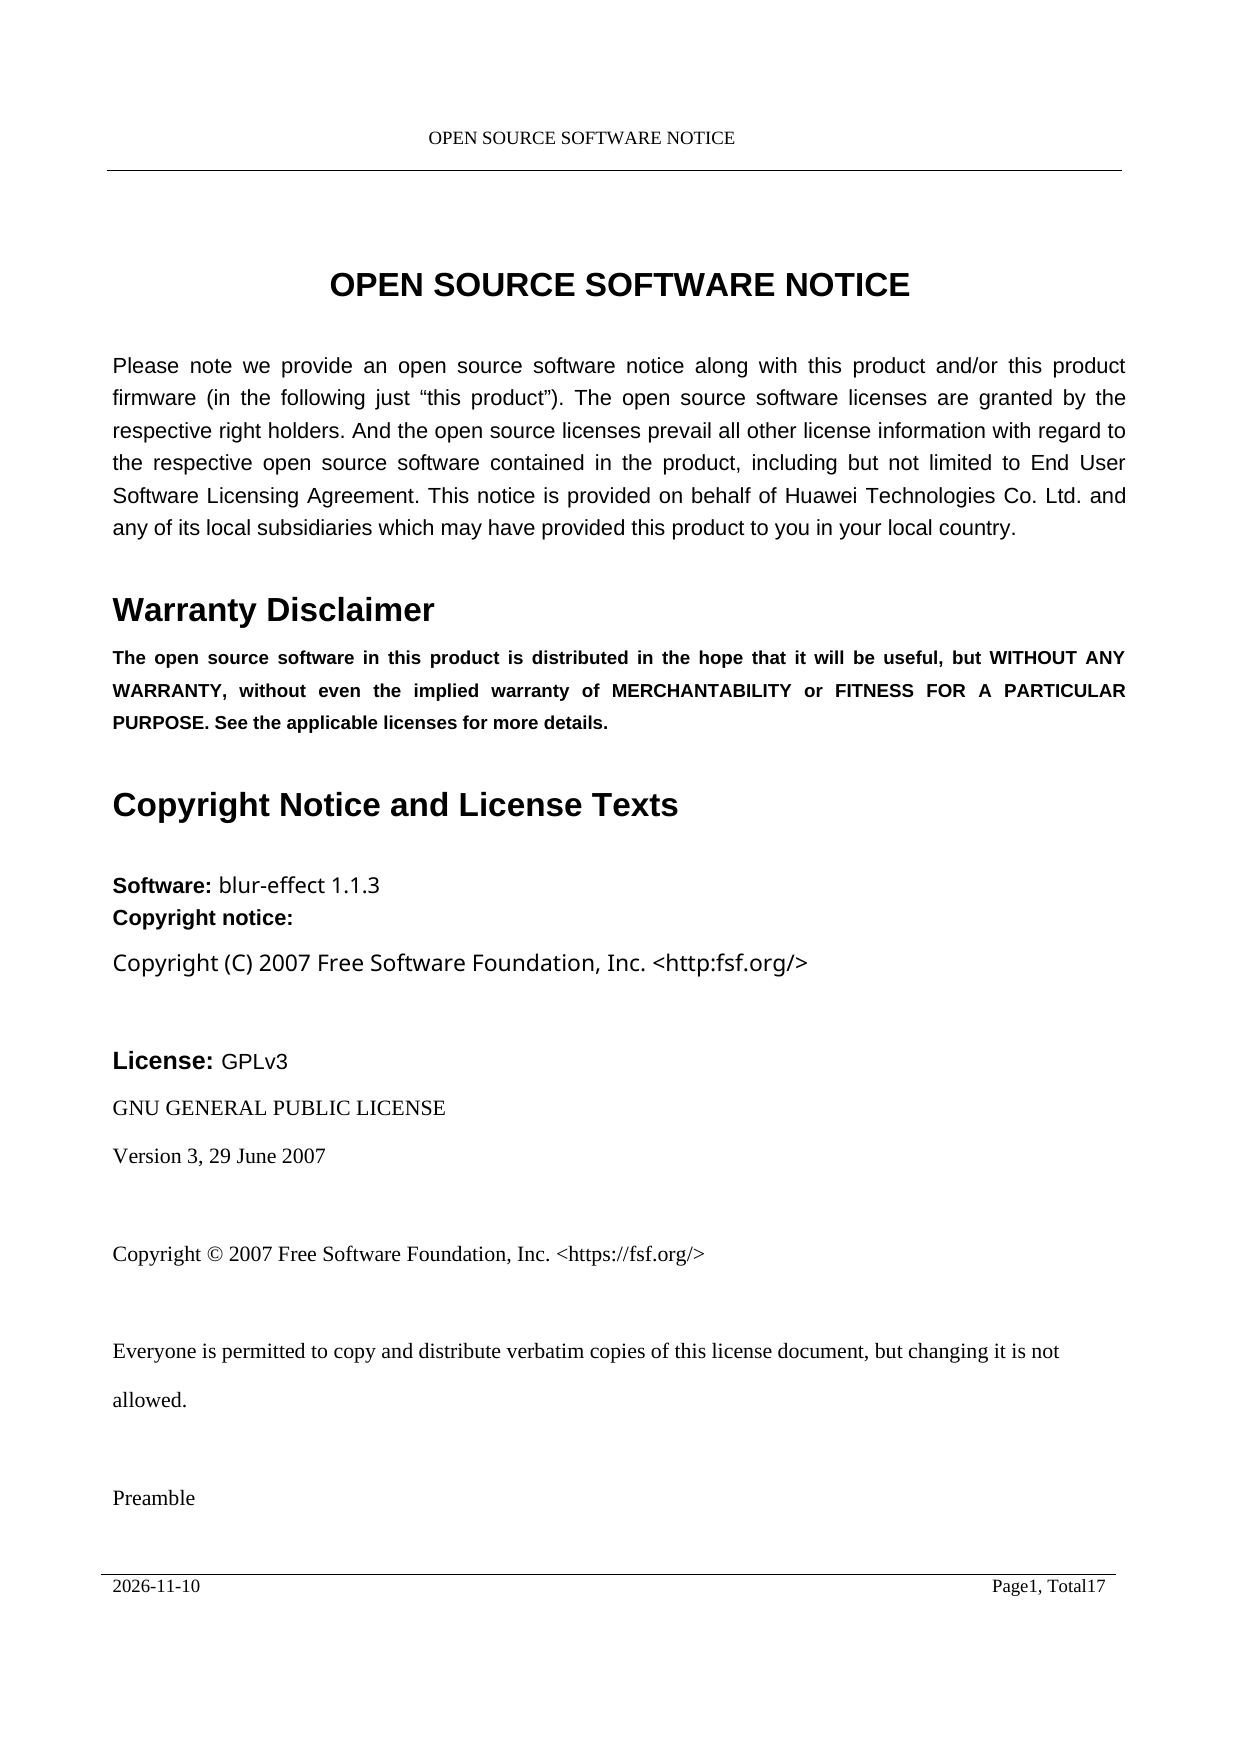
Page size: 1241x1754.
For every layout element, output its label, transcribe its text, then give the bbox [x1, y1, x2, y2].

text License: GPLv3 [112, 1044, 1128, 1077]
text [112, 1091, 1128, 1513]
text OPEN SOURCE SOFTWARE NOTICE [112, 251, 1128, 316]
text Software: blur-effect 1.1.3 [112, 869, 1128, 901]
text Copyright notice: [112, 901, 1128, 934]
text Copyright Notice and License Texts [112, 771, 1128, 836]
text Warranty Disclaimer [112, 576, 1128, 641]
text Copyright (C) 2007 Free Software Foundation, Inc. <http:fsf.org/> [112, 947, 1128, 1028]
text Please note we provide an open source software notice along with this product and/or this product firmware (in the following just “this product”). The open source software licenses are granted by the respective right holders. And the open source licenses prevail all other license information with regard to the respective open source software contained in the product, including but not limited to End User Software Licensing Agreement. This notice is provided on behalf of Huawei Technologies Co. Ltd. and any of its local subsidiaries which may have provided this product to you in your local country. [112, 349, 1128, 544]
text The open source software in this product is distributed in the hope that it will be useful, but WITHOUT ANY WARRANTY, without even the implied warranty of MERCHANTABILITY or FITNESS FOR A PARTICULAR PURPOSE. See the applicable licenses for more details. [112, 641, 1128, 739]
